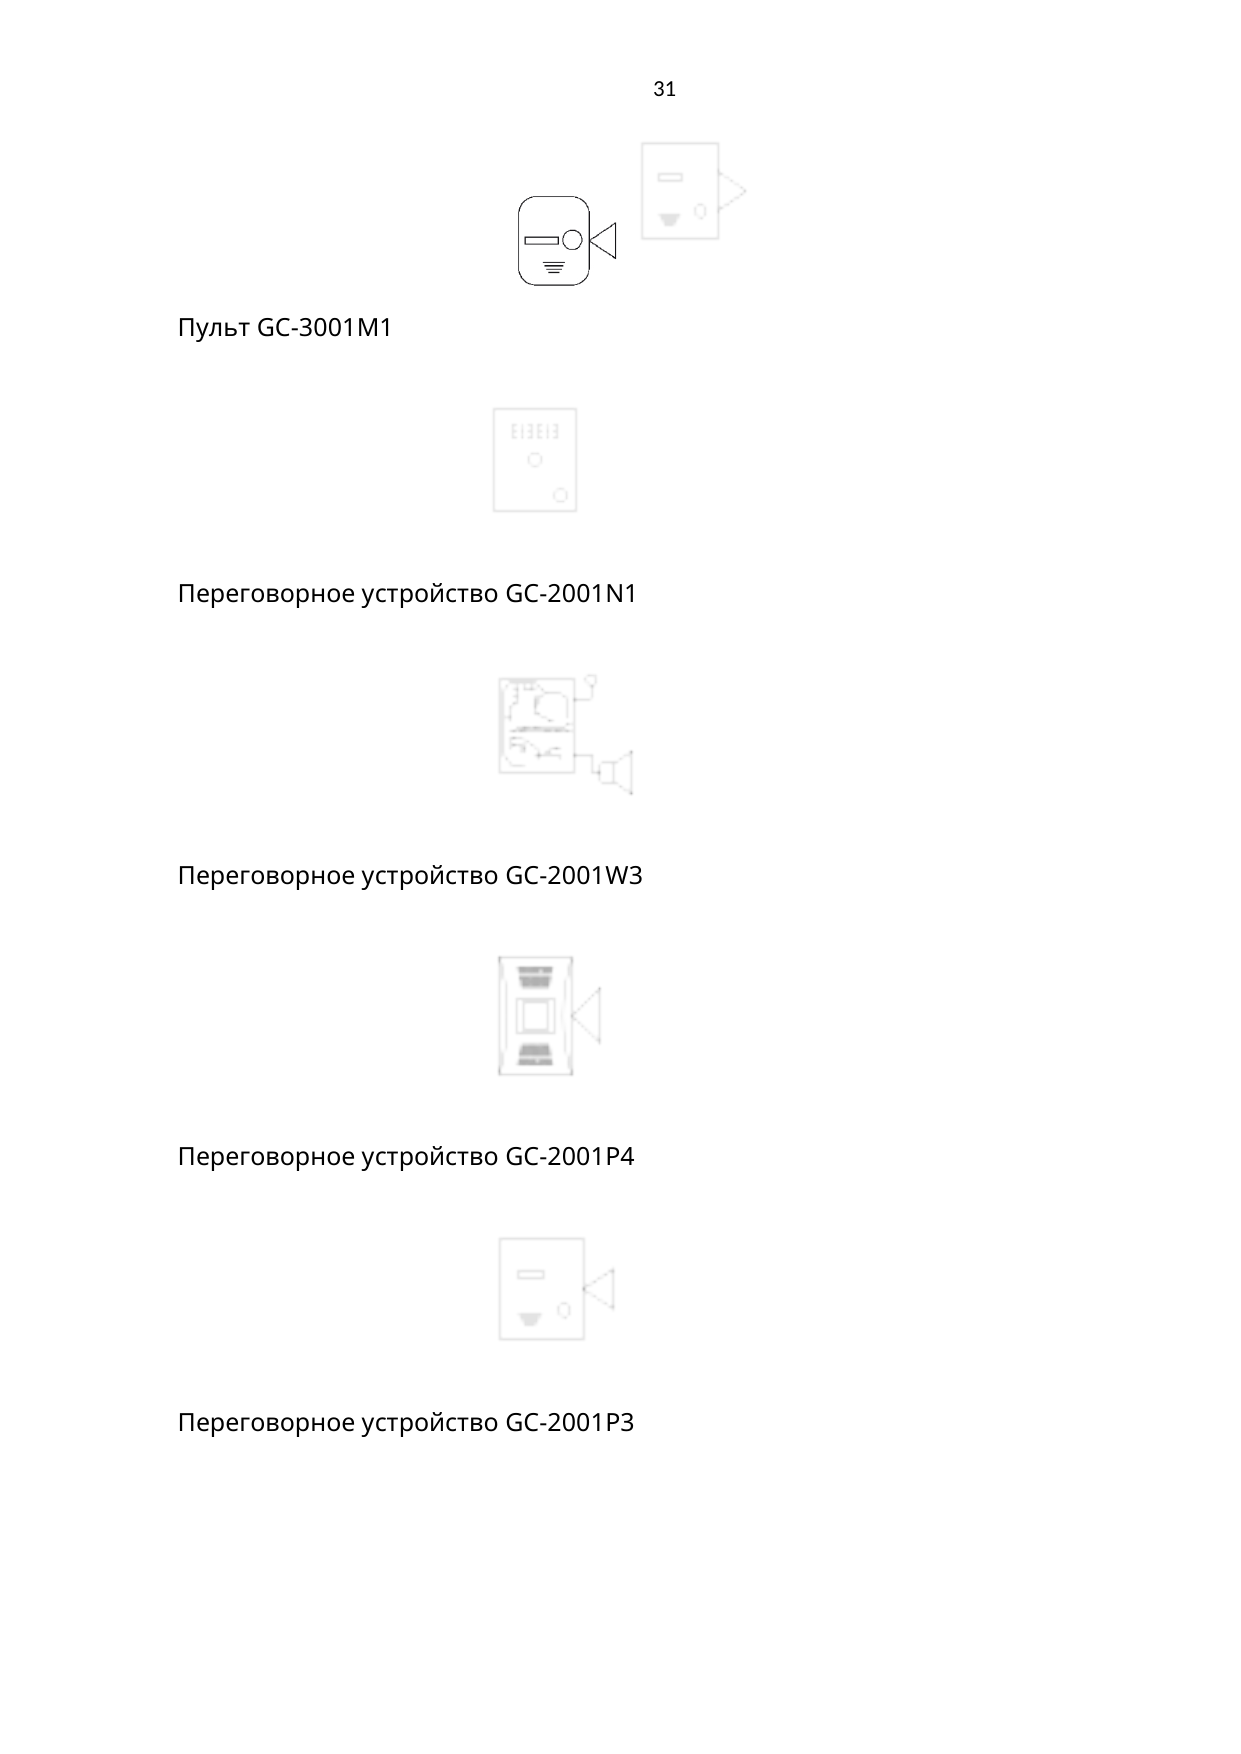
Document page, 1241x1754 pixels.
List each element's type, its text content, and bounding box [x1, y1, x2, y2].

text Пульт GC-3001M1 [171, 303, 1158, 350]
text Переговорное устройство GC-2001P4 [171, 1133, 1158, 1179]
text Переговорное устройство GC-2001N1 [171, 570, 1158, 616]
text Переговорное устройство GC-2001W3 [171, 852, 1158, 898]
text Переговорное устройство GC-2001P3 [171, 1398, 1158, 1445]
picture [516, 194, 617, 287]
